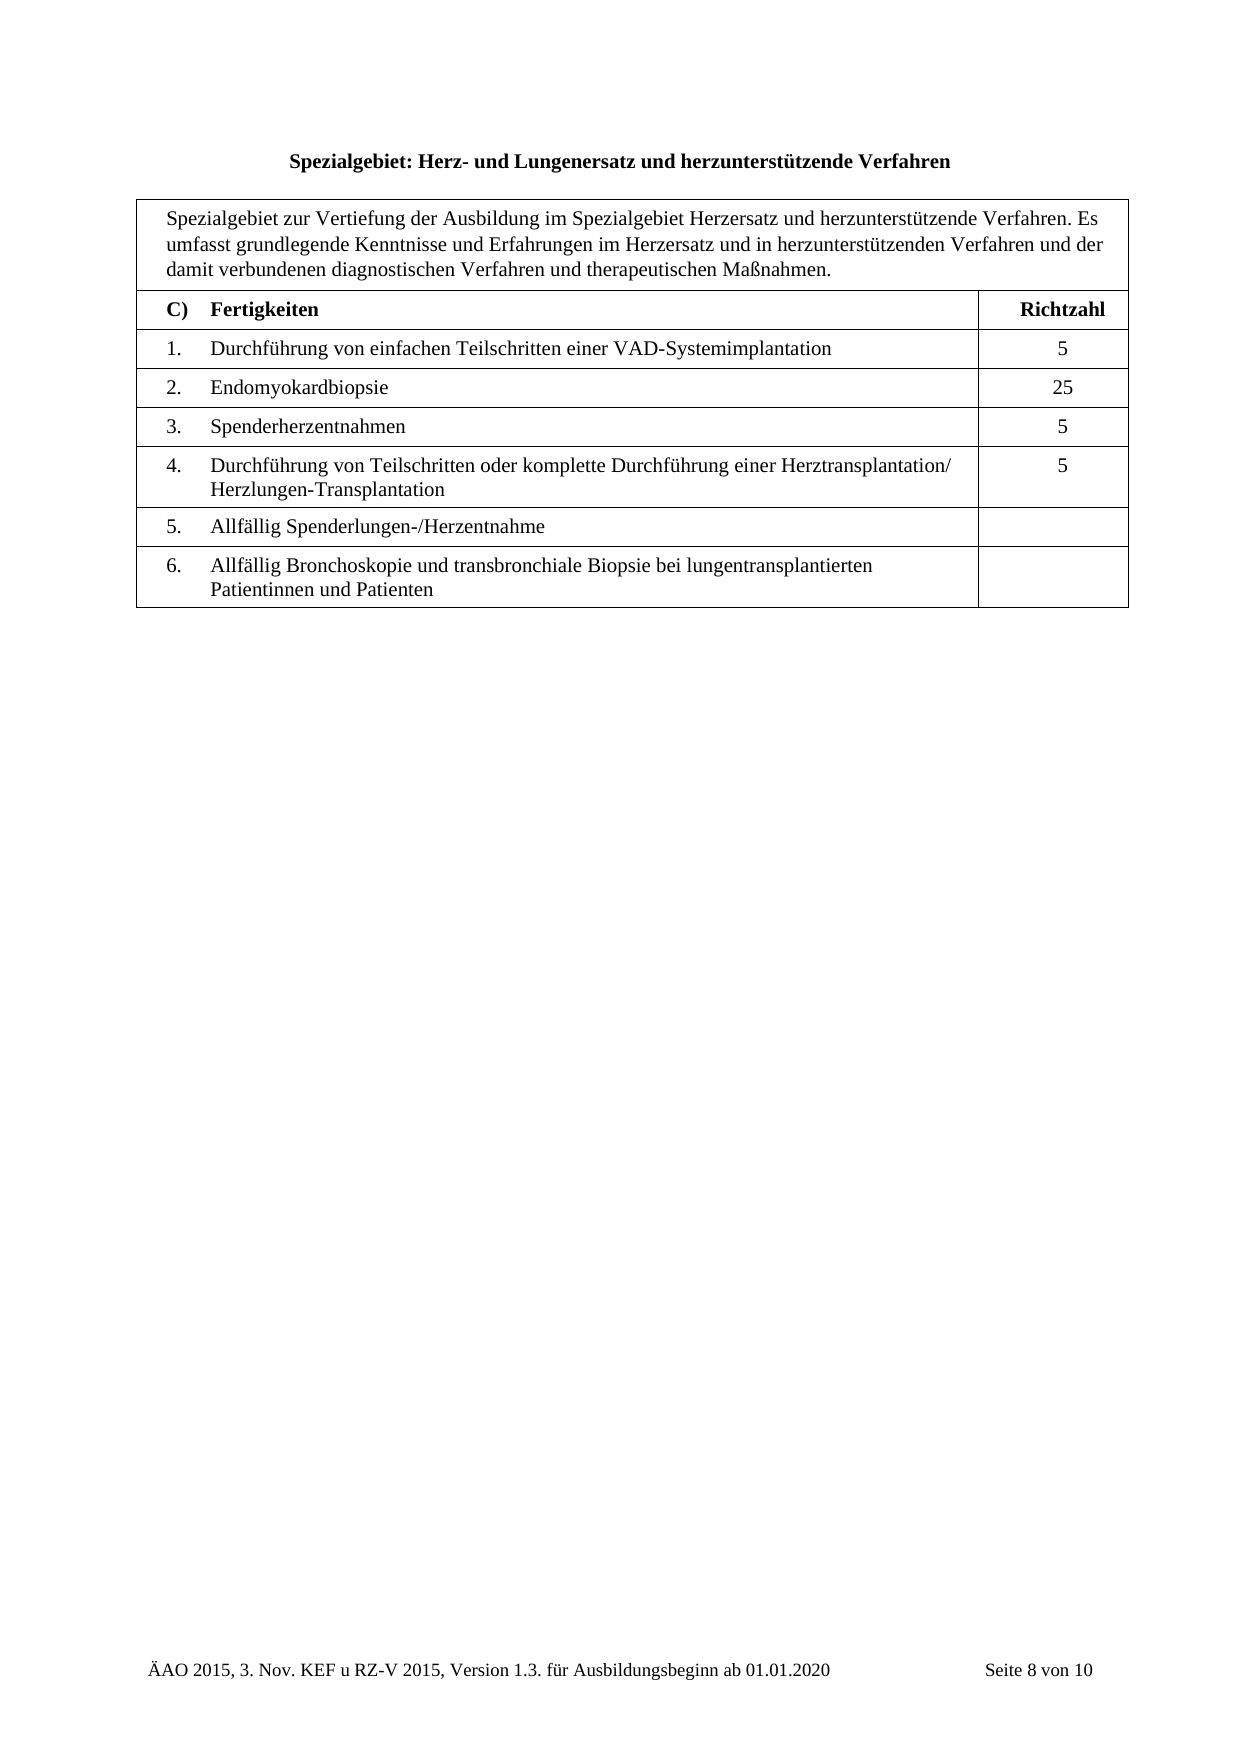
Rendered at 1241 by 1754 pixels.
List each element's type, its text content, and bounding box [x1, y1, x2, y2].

table_cell Spenderherzentnahmen [137, 408, 978, 446]
table_cell Richtzahl [979, 291, 1128, 328]
table_cell Durchführung von einfachen Teilschritten einer VAD-Systemimplantation [137, 330, 978, 368]
table_cell Durchführung von Teilschritten oder komplette Durchführung einer Herztransplantation/ Herzlungen-Transplantation [137, 447, 978, 507]
table_cell Allfällig Spenderlungen-/Herzentnahme [137, 508, 978, 546]
table_cell C) Fertigkeiten [137, 291, 978, 328]
table_cell Allfällig Bronchoskopie und transbronchiale Biopsie bei lungentransplantierten Patientinnen und Patienten [137, 547, 978, 607]
table_cell [979, 508, 1128, 546]
table_cell 5 [979, 330, 1128, 368]
table_cell [979, 547, 1128, 607]
table_cell 5 [979, 408, 1128, 446]
table_cell Endomyokardbiopsie [137, 369, 978, 407]
table_cell 25 [979, 369, 1128, 407]
table_header Spezialgebiet zur Vertiefung der Ausbildung im Spezialgebiet Herzersatz und herzunterstützende Verfahren. Es umfasst grundlegende Kenntnisse und Erfahrungen im Herzersatz und in herzunterstützenden Verfahren und der damit verbundenen diagnostischen Verfahren und therapeutischen Maßnahmen. [137, 200, 1128, 289]
table_cell 5 [979, 447, 1128, 507]
text Spezialgebiet: Herz- und Lungenersatz und herzunterstützende Verfahren [148, 148, 1093, 173]
